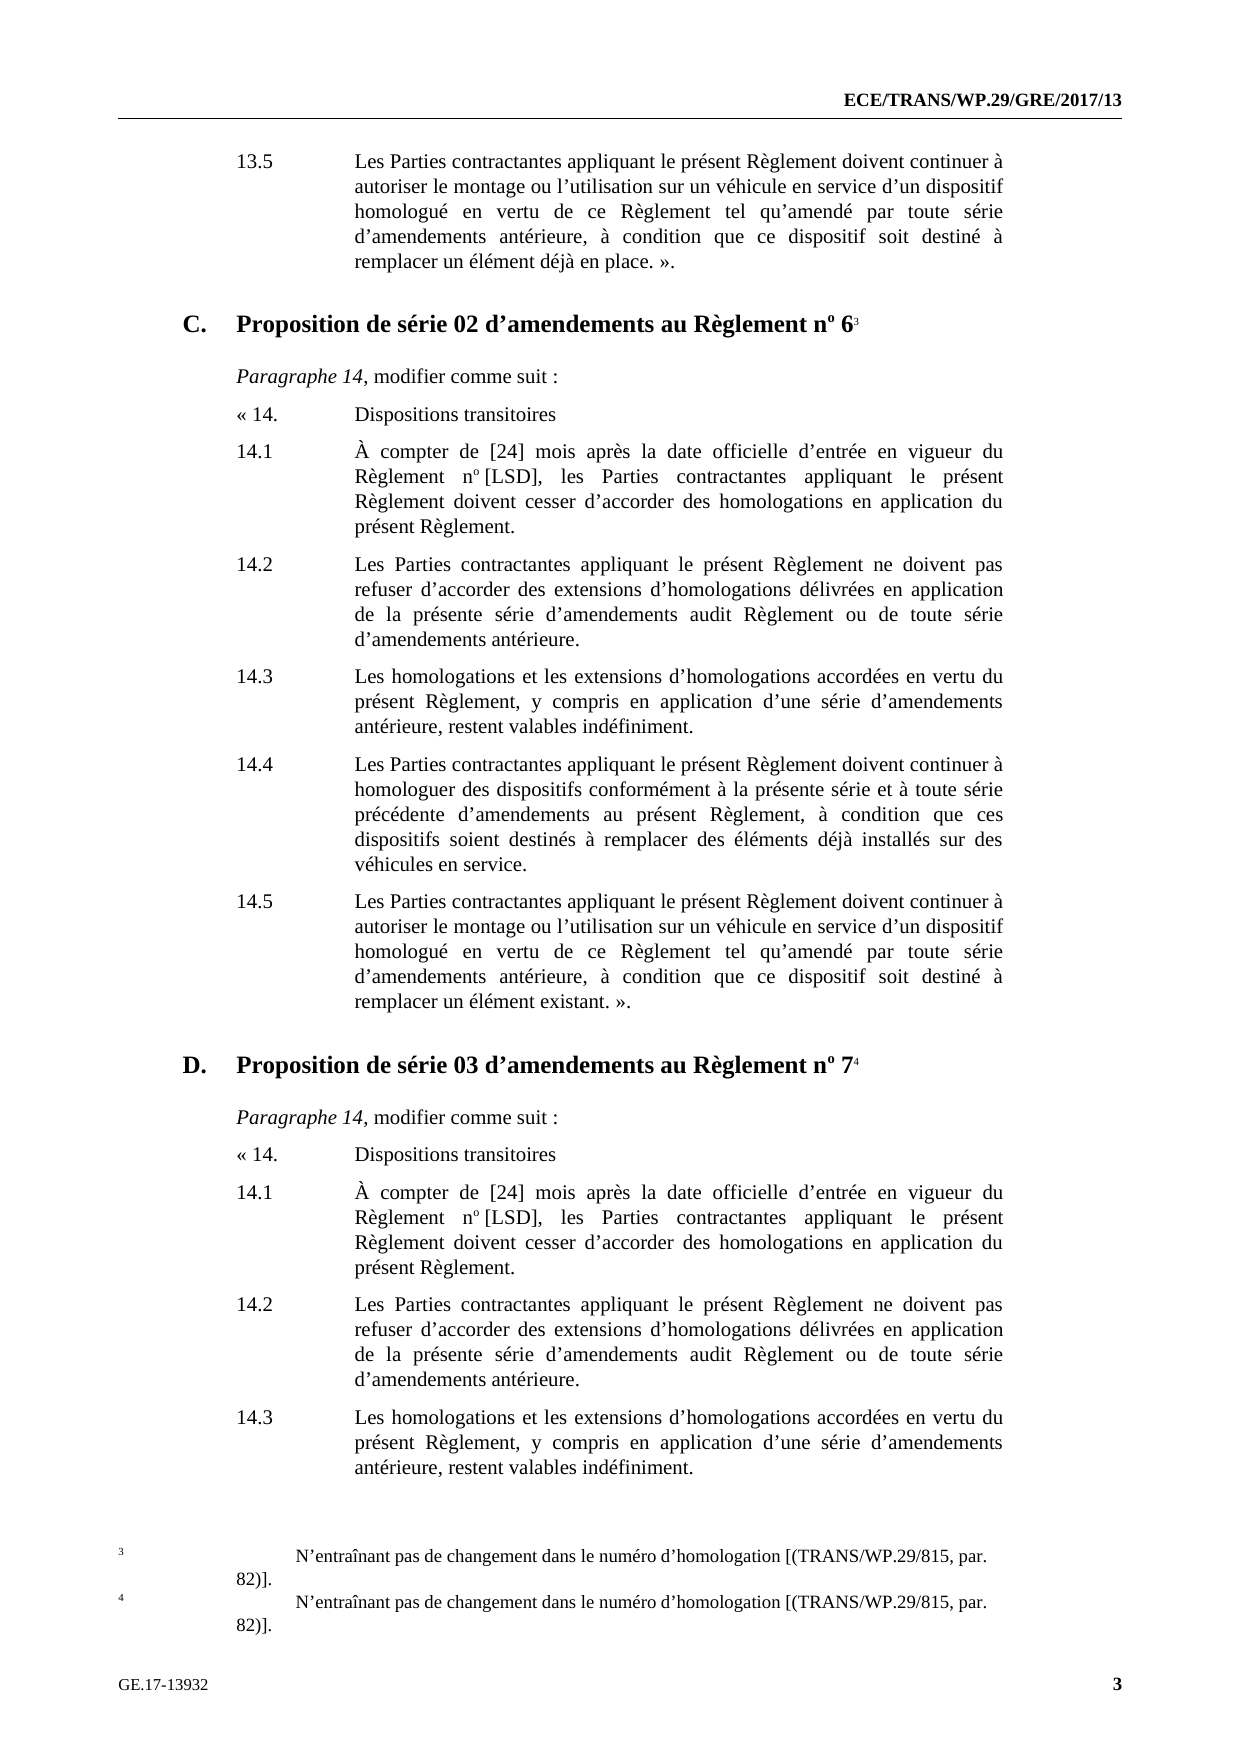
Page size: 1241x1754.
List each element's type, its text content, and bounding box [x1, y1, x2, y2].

text « 14. Dispositions transitoires [236, 401, 1004, 426]
text 14.2 Les Parties contractantes appliquant le présent Règlement ne doivent pas refuser d’accorder des extensions d’homologations délivrées en application de la présente série d’amendements audit Règlement ou de toute série d’amendements antérieure. [236, 551, 1004, 651]
text 14.1 À compter de [24] mois après la date officielle d’entrée en vigueur du Règlement no [LSD], les Parties contractantes appliquant le présent Règlement doivent cesser d’accorder des homologations en application du présent Règlement. [236, 1179, 1004, 1279]
text 14.1 À compter de [24] mois après la date officielle d’entrée en vigueur du Règlement no [LSD], les Parties contractantes appliquant le présent Règlement doivent cesser d’accorder des homologations en application du présent Règlement. [236, 438, 1004, 538]
text 14.5 Les Parties contractantes appliquant le présent Règlement doivent continuer à autoriser le montage ou l’utilisation sur un véhicule en service d’un dispositif homologué en vertu de ce Règlement tel qu’amendé par toute série d’amendements antérieure, à condition que ce dispositif soit destiné à remplacer un élément existant. ». [236, 888, 1004, 1013]
text 14.3 Les homologations et les extensions d’homologations accordées en vertu du présent Règlement, y compris en application d’une série d’amendements antérieure, restent valables indéfiniment. [236, 1404, 1004, 1479]
text 14.2 Les Parties contractantes appliquant le présent Règlement ne doivent pas refuser d’accorder des extensions d’homologations délivrées en application de la présente série d’amendements audit Règlement ou de toute série d’amendements antérieure. [236, 1291, 1004, 1391]
text 14.4 Les Parties contractantes appliquant le présent Règlement doivent continuer à homologuer des dispositifs conformément à la présente série et à toute série précédente d’amendements au présent Règlement, à condition que ces dispositifs soient destinés à remplacer des éléments déjà installés sur des véhicules en service. [236, 751, 1004, 876]
text 14.3 Les homologations et les extensions d’homologations accordées en vertu du présent Règlement, y compris en application d’une série d’amendements antérieure, restent valables indéfiniment. [236, 663, 1004, 738]
text C. Proposition de série 02 d’amendements au Règlement no 6 [118, 310, 1004, 338]
text D. Proposition de série 03 d’amendements au Règlement no 7 [118, 1051, 1004, 1079]
text Paragraphe 14, modifier comme suit : [236, 1104, 1004, 1129]
text Paragraphe 14, modifier comme suit : [236, 363, 1004, 388]
text 13.5 Les Parties contractantes appliquant le présent Règlement doivent continuer à autoriser le montage ou l’utilisation sur un véhicule en service d’un dispositif homologué en vertu de ce Règlement tel qu’amendé par toute série d’amendements antérieure, à condition que ce dispositif soit destiné à remplacer un élément déjà en place. ». [236, 148, 1004, 273]
text « 14. Dispositions transitoires [236, 1141, 1004, 1166]
